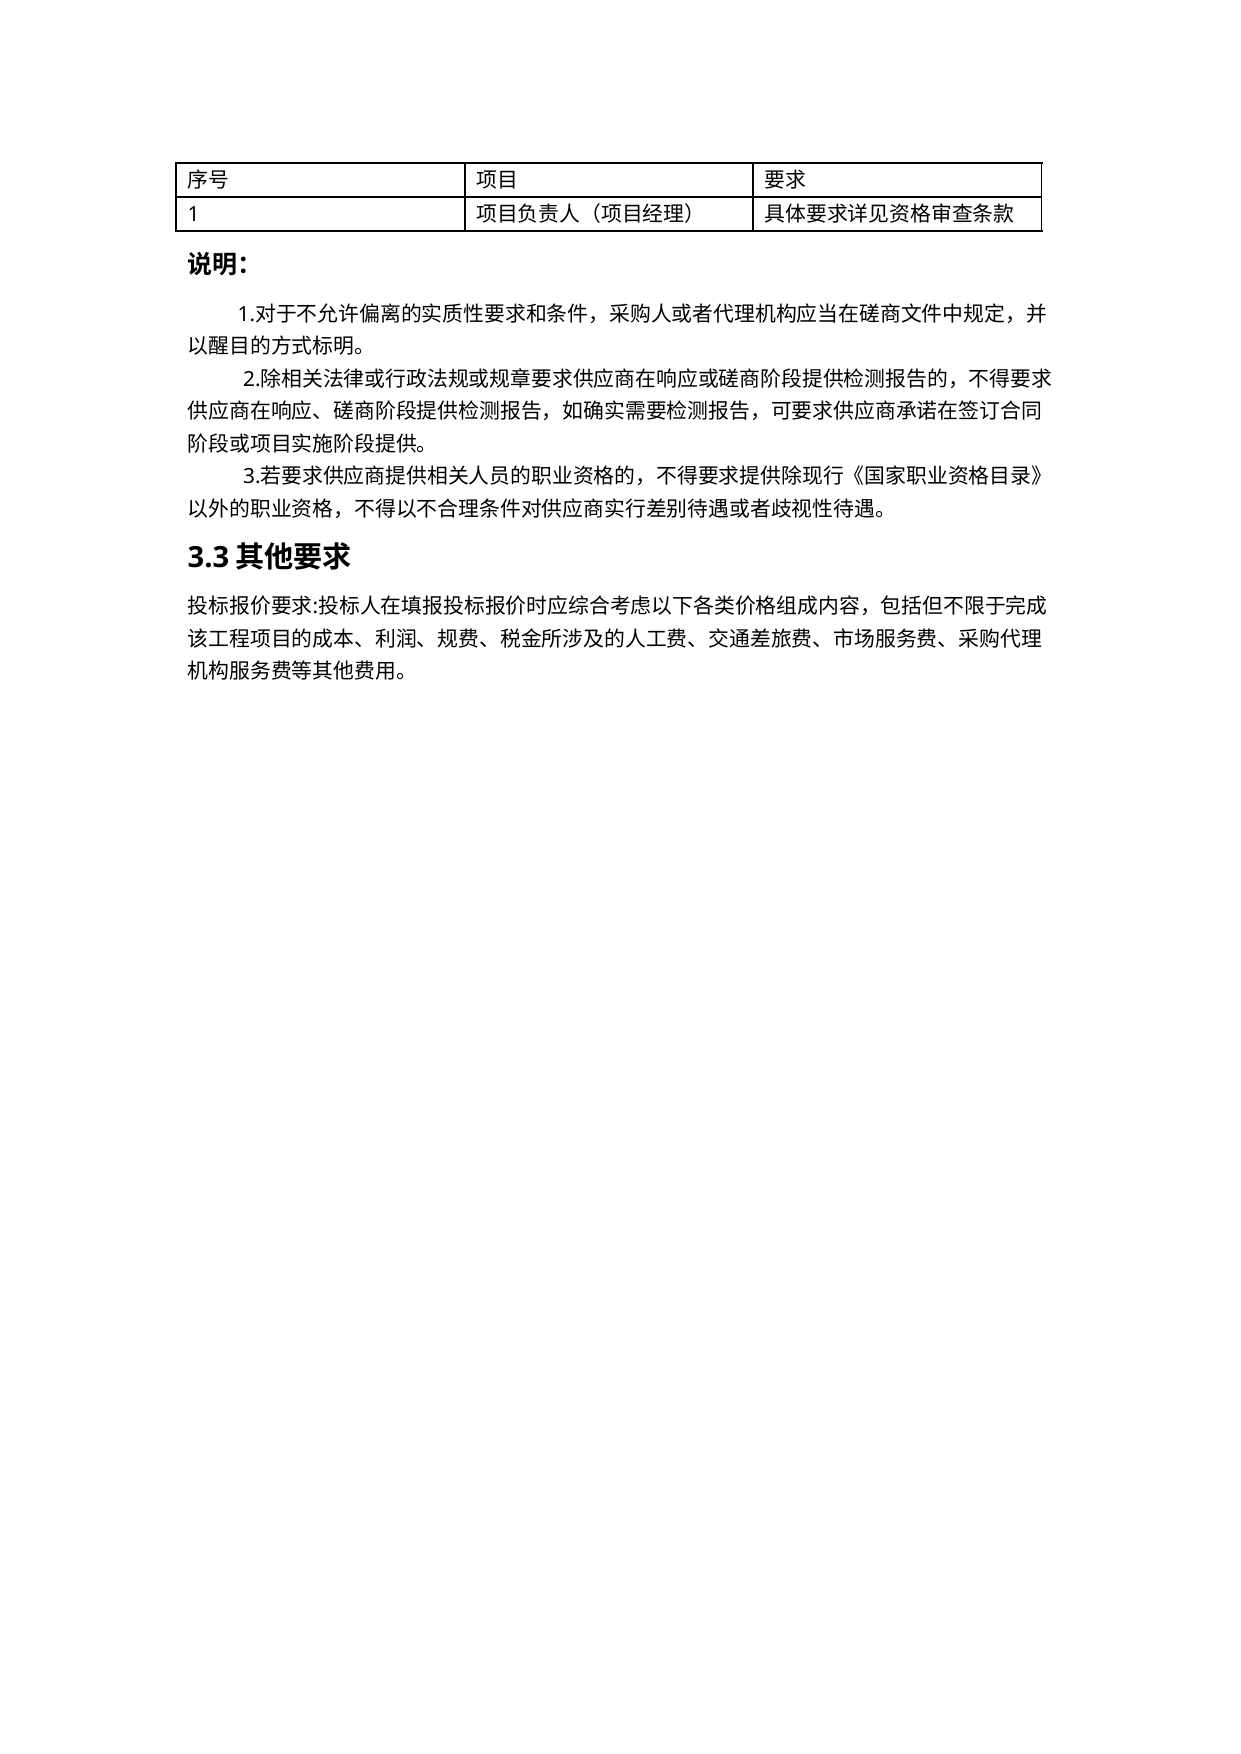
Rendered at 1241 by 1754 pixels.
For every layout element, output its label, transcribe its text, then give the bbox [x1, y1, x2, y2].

text 投标报价要求:投标人在填报投标报价时应综合考虑以下各类价格组成内容，包括但不限于完成该工程项目的成本、利润、规费、税金所涉及的人工费、交通差旅费、市场服务费、采购代理机构服务费等其他费用。 [187, 589, 1053, 687]
text 2.除相关法律或行政法规或规章要求供应商在响应或磋商阶段提供检测报告的，不得要求供应商在响应、磋商阶段提供检测报告，如确实需要检测报告，可要求供应商承诺在签订合同阶段或项目实施阶段提供。 [187, 362, 1053, 459]
table_cell 项目负责人（项目经理） [466, 198, 752, 230]
table_cell 具体要求详见资格审查条款 [754, 198, 1041, 230]
table_header 项目 [466, 164, 752, 196]
text 3.3其他要求 [187, 524, 1053, 589]
table_header 要求 [754, 164, 1041, 196]
text 说明： [187, 232, 1053, 297]
text 3.若要求供应商提供相关人员的职业资格的，不得要求提供除现行《国家职业资格目录》以外的职业资格，不得以不合理条件对供应商实行差别待遇或者歧视性待遇。 [187, 459, 1053, 524]
table_header 序号 [177, 164, 464, 196]
text 1.对于不允许偏离的实质性要求和条件，采购人或者代理机构应当在磋商文件中规定，并以醒目的方式标明。 [187, 297, 1053, 362]
table_cell 1 [177, 198, 464, 230]
